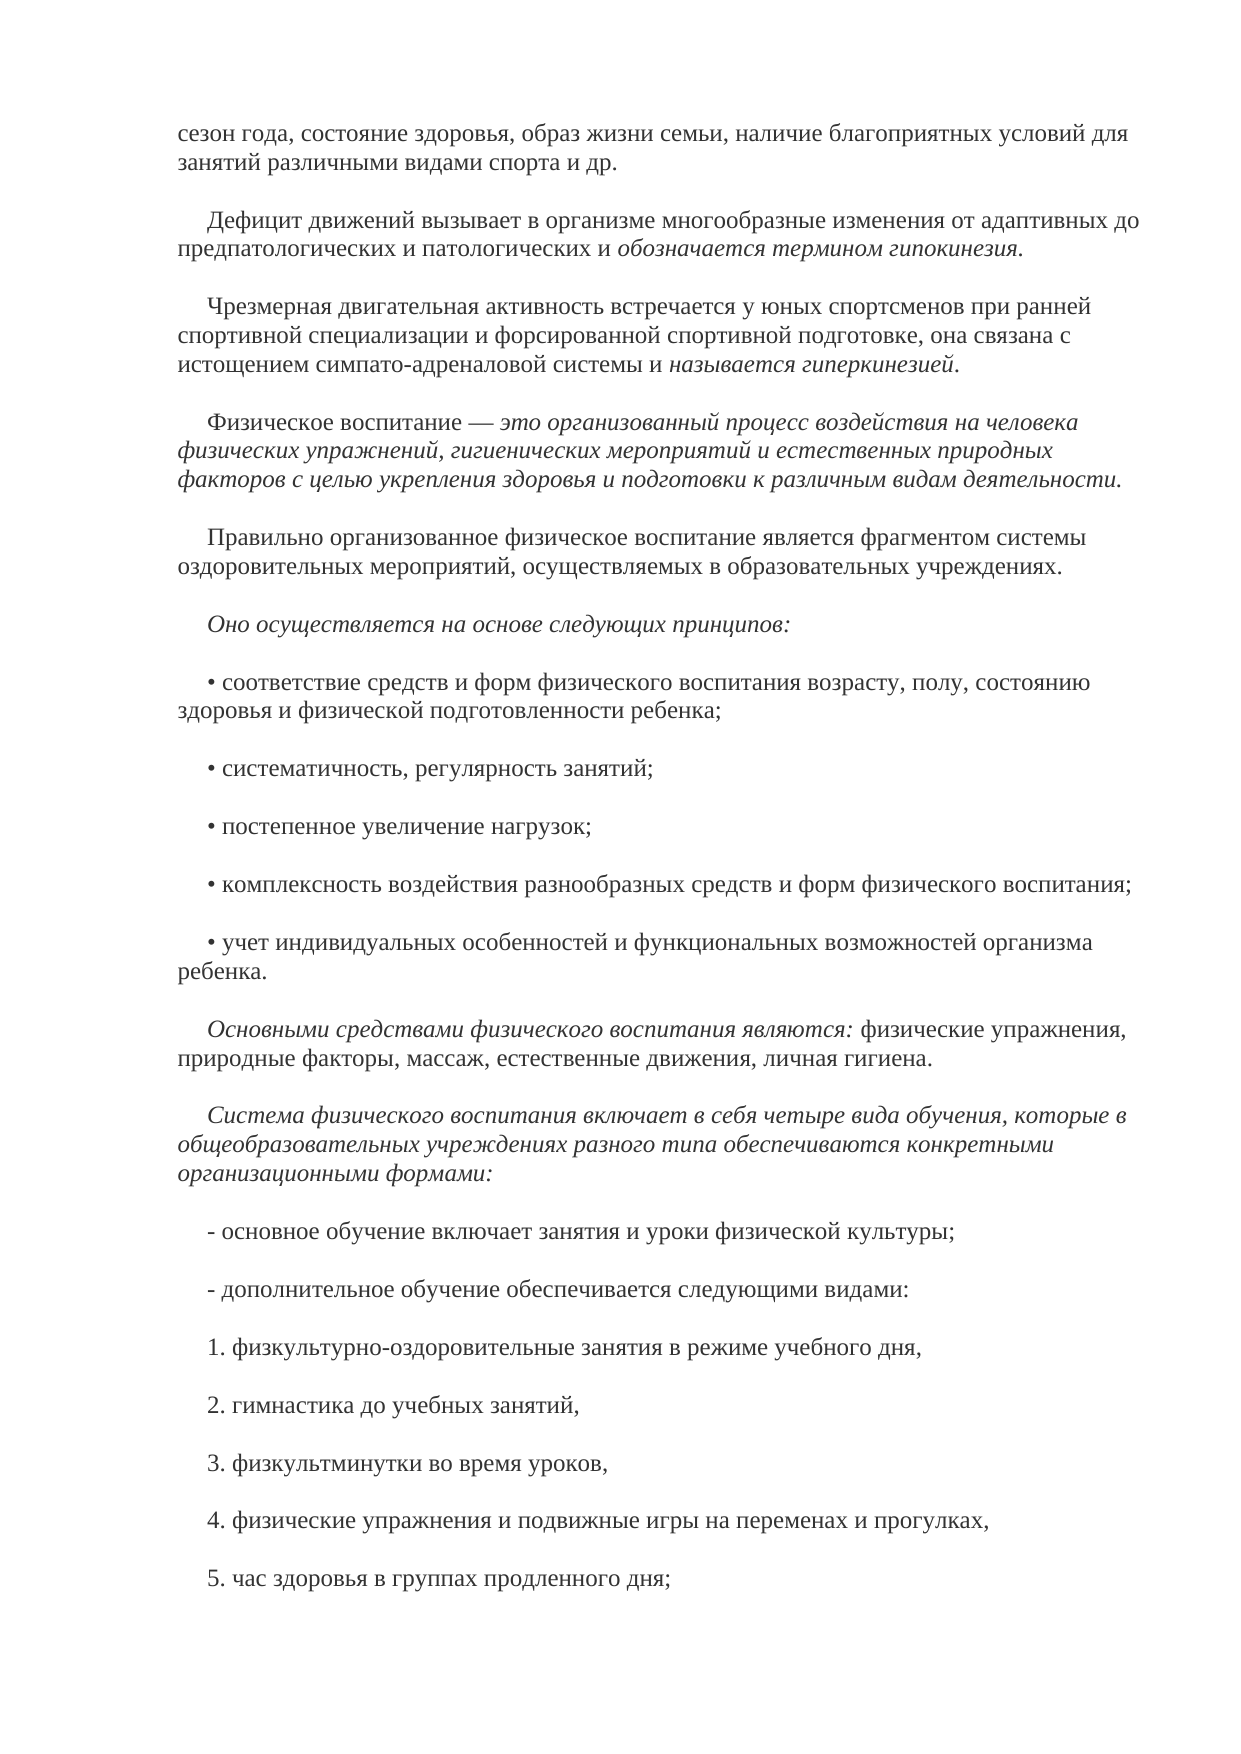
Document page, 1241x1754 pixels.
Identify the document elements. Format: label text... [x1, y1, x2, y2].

text • систематичность, регулярность занятий; [177, 753, 1152, 782]
text - основное обучение включает занятия и уроки физической культуры; [177, 1216, 1152, 1245]
text 4. физические упражнения и подвижные игры на переменах и прогулках, [177, 1506, 1152, 1534]
text • комплексность воздействия разнообразных средств и форм физического воспитания; [177, 869, 1152, 898]
text Оно осуществляется на основе следующих принципов: [177, 609, 1152, 638]
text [177, 118, 1152, 176]
text Правильно организованное физическое воспитание является фрагментом системы оздоровительных мероприятий, осуществляемых в образовательных учреждениях. [177, 522, 1152, 580]
text Система физического воспитания включает в себя четыре вида обучения, которые в общеобразовательных учреждениях разного типа обеспечиваются конкретными организационными формами: [177, 1101, 1152, 1187]
text Чрезмерная двигательная активность встречается у юных спортсменов при ранней спортивной специализации и форсированной спортивной подготовке, она связана с истощением симпато-адреналовой системы и называется гиперкинезией. [177, 291, 1152, 378]
text • постепенное увеличение нагрузок; [177, 811, 1152, 840]
text Дефицит движений вызывает в организме многообразные изменения от адаптивных до предпатологических и патологических и обозначается термином гипокинезия. [177, 205, 1152, 262]
text - дополнительное обучение обеспечивается следующими видами: [177, 1274, 1152, 1303]
text • соответствие средств и форм физического воспитания возрасту, полу, состоянию здоровья и физической подготовленности ребенка; [177, 667, 1152, 724]
text 1. физкультурно-оздоровительные занятия в режиме учебного дня, [177, 1332, 1152, 1361]
text 5. час здоровья в группах продленного дня; [177, 1563, 1152, 1592]
text Физическое воспитание — это организованный процесс воздействия на человека физических упражнений, гигиенических мероприятий и естественных природных факторов с целью укрепления здоровья и подготовки к различным видам деятельности. [177, 407, 1152, 493]
text Основными средствами физического воспитания являются: физические упражнения, природные факторы, массаж, естественные движения, личная гигиена. [177, 1014, 1152, 1071]
text • учет индивидуальных особенностей и функциональных возможностей организма ребенка. [177, 927, 1152, 985]
text 2. гимнастика до учебных занятий, [177, 1390, 1152, 1418]
text 3. физкультминутки во время уроков, [177, 1448, 1152, 1476]
